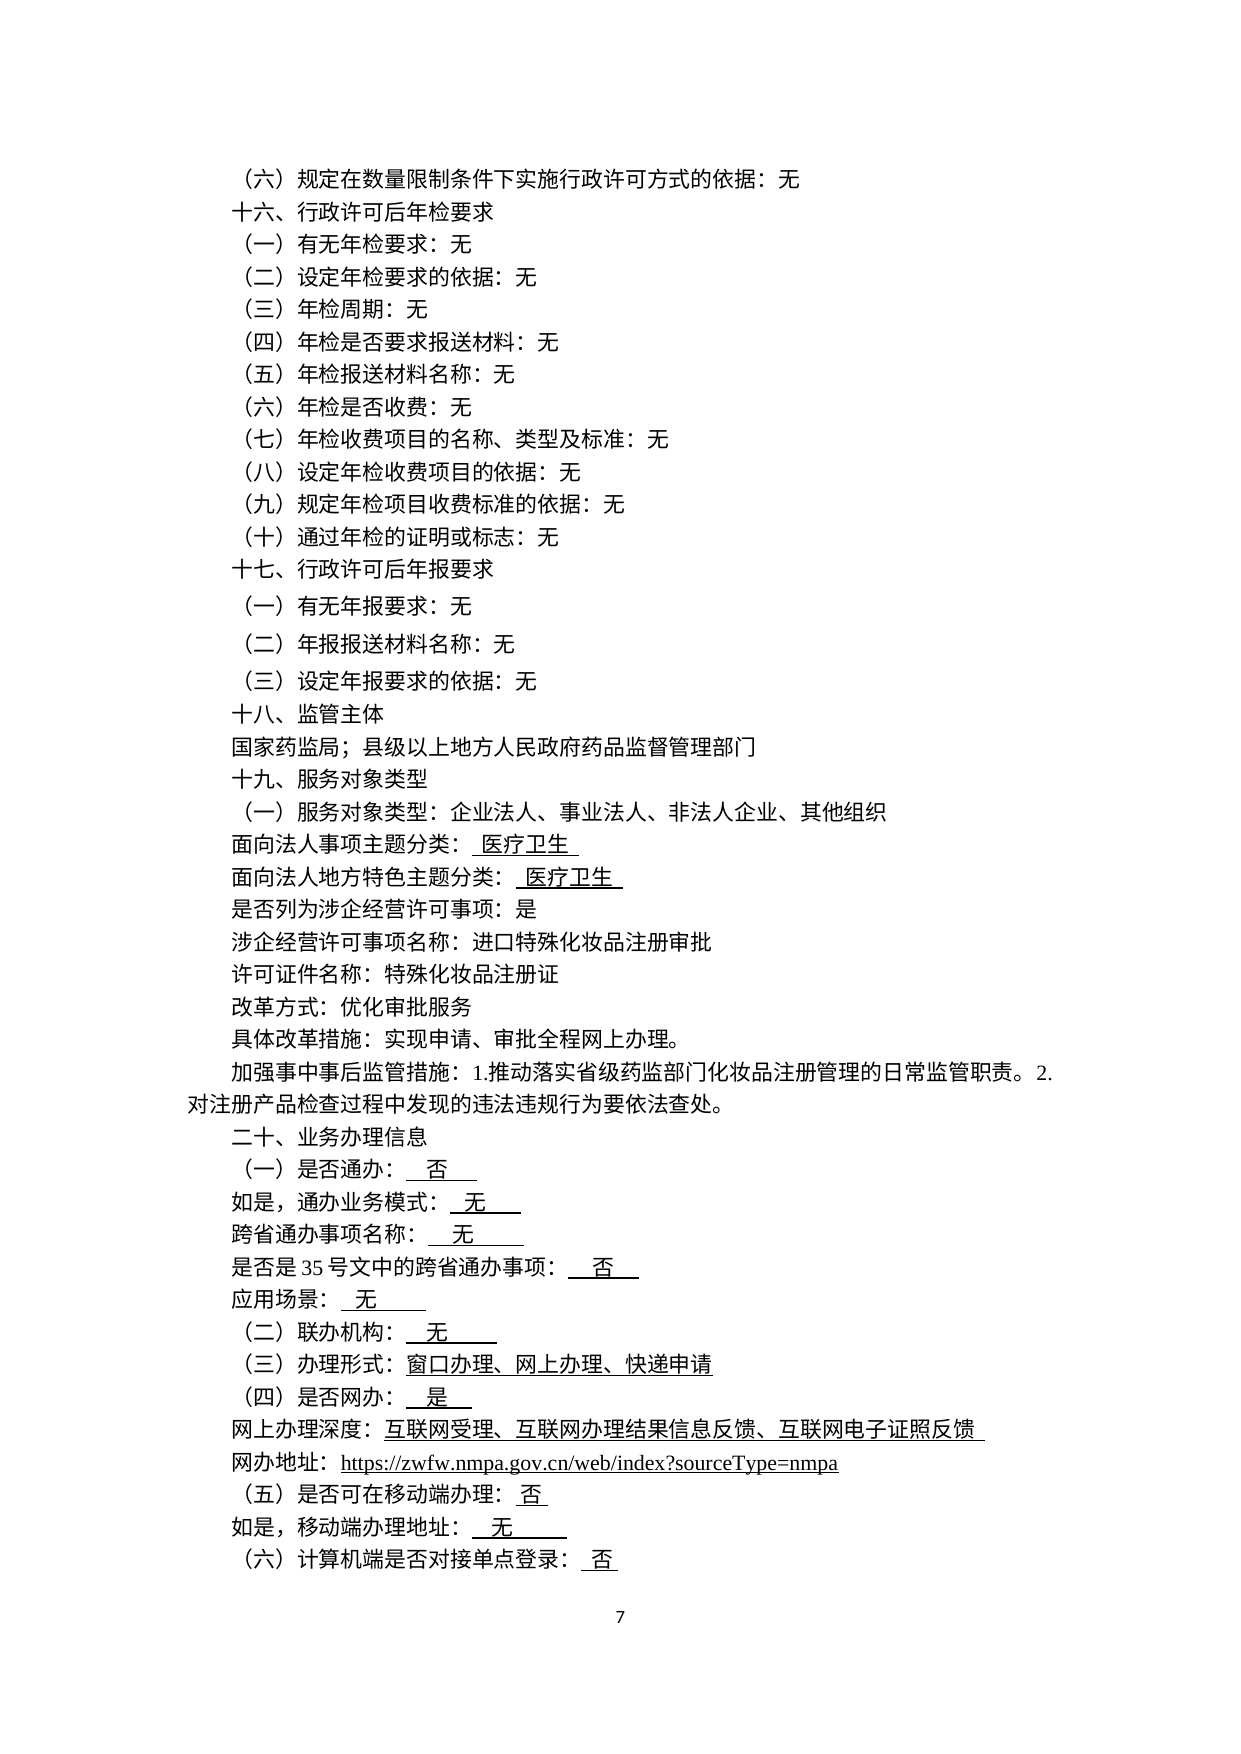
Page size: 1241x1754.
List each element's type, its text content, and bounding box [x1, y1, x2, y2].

text 涉企经营许可事项名称：进口特殊化妆品注册审批 [187, 924, 1053, 957]
text （十）通过年检的证明或标志：无 [187, 519, 1053, 552]
text 网上办理深度：互联网受理、互联网办理结果信息反馈、互联网电子证照反馈 [187, 1412, 1053, 1444]
text （一）服务对象类型：企业法人、事业法人、非法人企业、其他组织 [187, 794, 1053, 827]
text 是否是35号文中的跨省通办事项： 否 [187, 1249, 1053, 1282]
text （三）设定年报要求的依据：无 [187, 659, 1053, 697]
text 十七、行政许可后年报要求 [187, 552, 1053, 584]
text （七）年检收费项目的名称、类型及标准：无 [187, 422, 1053, 454]
text （三）办理形式：窗口办理、网上办理、快递申请 [187, 1347, 1053, 1379]
text （一）有无年检要求：无 [187, 227, 1053, 259]
text （六）规定在数量限制条件下实施行政许可方式的依据：无 [187, 162, 1053, 194]
text 如是，通办业务模式： 无 [187, 1184, 1053, 1217]
text 许可证件名称：特殊化妆品注册证 [187, 957, 1053, 989]
list 面向法人地方特色主题分类： 医疗卫生 [187, 859, 1053, 892]
text （三）年检周期：无 [187, 292, 1053, 324]
text （八）设定年检收费项目的依据：无 [187, 454, 1053, 487]
text （六）年检是否收费：无 [187, 389, 1053, 422]
text 如是，移动端办理地址： 无 [187, 1509, 1053, 1542]
list 是否列为涉企经营许可事项：是 [187, 892, 1053, 924]
text （一）有无年报要求：无 [187, 584, 1053, 622]
text （四）是否网办： 是 [187, 1379, 1053, 1412]
text 具体改革措施：实现申请、审批全程网上办理。 [187, 1022, 1053, 1054]
text 网办地址：https://zwfw.nmpa.gov.cn/web/index?sourceType=nmpa [187, 1444, 1053, 1477]
text （五）年检报送材料名称：无 [187, 357, 1053, 389]
text 改革方式：优化审批服务 [187, 989, 1053, 1022]
text 国家药监局；县级以上地方人民政府药品监督管理部门 [187, 729, 1053, 762]
text （二）设定年检要求的依据：无 [187, 259, 1053, 292]
text 十六、行政许可后年检要求 [187, 194, 1053, 227]
text （五）是否可在移动端办理： 否 [187, 1477, 1053, 1509]
text （二）年报报送材料名称：无 [187, 622, 1053, 659]
text （九）规定年检项目收费标准的依据：无 [187, 487, 1053, 519]
text （一）是否通办： 否 [187, 1152, 1053, 1184]
text 跨省通办事项名称： 无 [187, 1217, 1053, 1249]
text 应用场景： 无 [187, 1282, 1053, 1314]
text （四）年检是否要求报送材料：无 [187, 324, 1053, 357]
text （六）计算机端是否对接单点登录： 否 [187, 1542, 1053, 1574]
text 加强事中事后监管措施：1.推动落实省级药监部门化妆品注册管理的日常监管职责。2.对注册产品检查过程中发现的违法违规行为要依法查处。 [187, 1054, 1053, 1119]
text 二十、业务办理信息 [187, 1119, 1053, 1152]
list 面向法人事项主题分类： 医疗卫生 [187, 827, 1053, 859]
text 十八、监管主体 [187, 697, 1053, 729]
text 十九、服务对象类型 [187, 762, 1053, 794]
text （二）联办机构： 无 [187, 1314, 1053, 1347]
